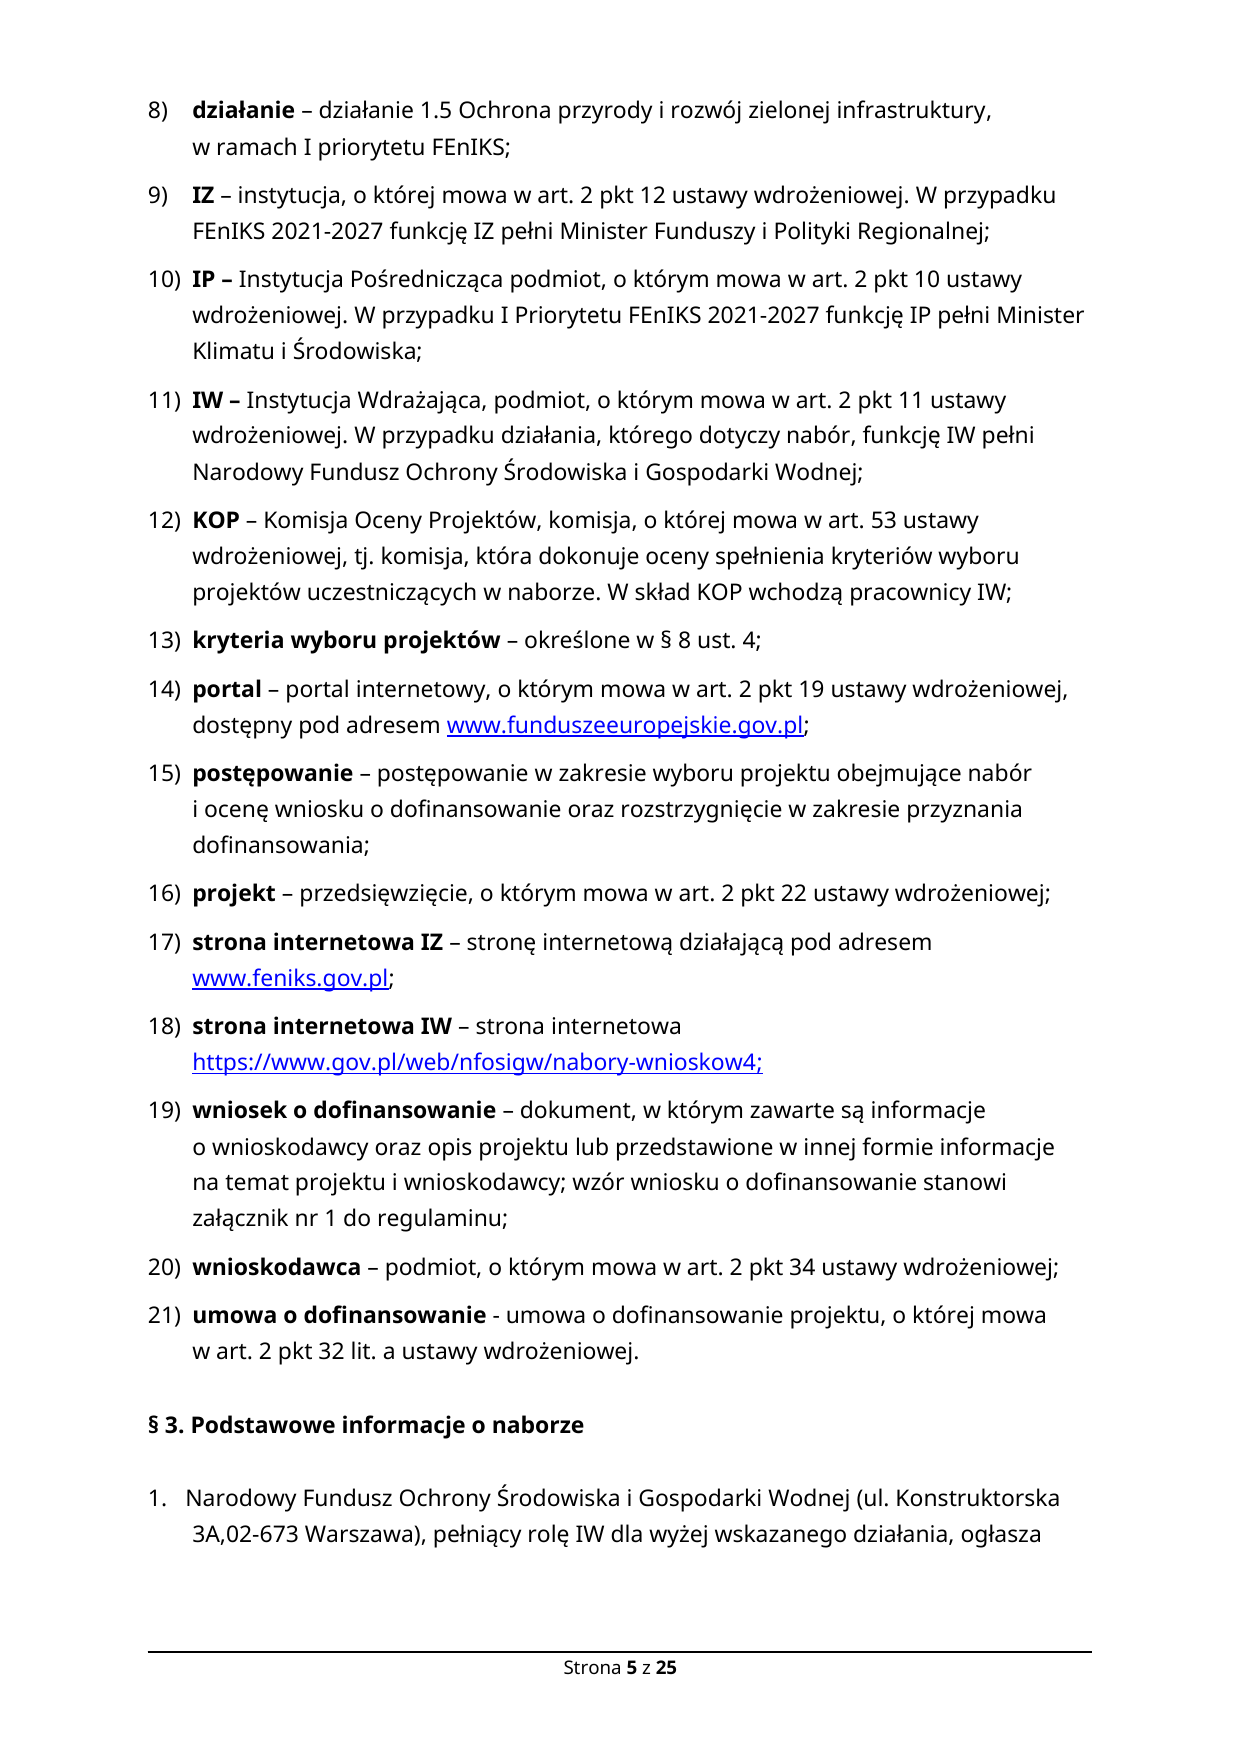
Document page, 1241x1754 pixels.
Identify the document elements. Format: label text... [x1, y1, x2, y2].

list wniosek o dofinansowanie – dokument, w którym zawarte są informacje o wnioskodawcy oraz opis projektu lub przedstawione w innej formie informacje na temat projektu i wnioskodawcy; wzór wniosku o dofinansowanie stanowi załącznik nr 1 do regulaminu; [148, 1094, 1092, 1233]
list portal – portal internetowy, o którym mowa w art. 2 pkt 19 ustawy wdrożeniowej, dostępny pod adresem www.funduszeeuropejskie.gov.pl; [148, 673, 1092, 740]
list umowa o dofinansowanie - umowa o dofinansowanie projektu, o której mowa w art. 2 pkt 32 lit. a ustawy wdrożeniowej. [148, 1299, 1092, 1366]
list kryteria wyboru projektów – określone w § 8 ust. 4; [148, 624, 1092, 655]
list IZ – instytucja, o której mowa w art. 2 pkt 12 ustawy wdrożeniowej. W przypadku FEnIKS 2021-2027 funkcję IZ pełni Minister Funduszy i Polityki Regionalnej; [148, 179, 1092, 246]
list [148, 1482, 1092, 1549]
list IW – Instytucja Wdrażająca, podmiot, o którym mowa w art. 2 pkt 11 ustawy wdrożeniowej. W przypadku działania, którego dotyczy nabór, funkcję IW pełni Narodowy Fundusz Ochrony Środowiska i Gospodarki Wodnej; [148, 383, 1092, 487]
list postępowanie – postępowanie w zakresie wyboru projektu obejmujące nabór i ocenę wniosku o dofinansowanie oraz rozstrzygnięcie w zakresie przyznania dofinansowania; [148, 757, 1092, 860]
list wnioskodawca – podmiot, o którym mowa w art. 2 pkt 34 ustawy wdrożeniowej; [148, 1251, 1092, 1282]
list działanie – działanie 1.5 Ochrona przyrody i rozwój zielonej infrastruktury, w ramach I priorytetu FEnIKS; [148, 94, 1092, 162]
list projekt – przedsięwzięcie, o którym mowa w art. 2 pkt 22 ustawy wdrożeniowej; [148, 877, 1092, 908]
list strona internetowa IW – strona internetowa https://www.gov.pl/web/nfosigw/nabory-wnioskow4; [148, 1010, 1092, 1077]
list strona internetowa IZ – stronę internetową działającą pod adresem www.feniks.gov.pl; [148, 926, 1092, 993]
list KOP – Komisja Oceny Projektów, komisja, o której mowa w art. 53 ustawy wdrożeniowej, tj. komisja, która dokonuje oceny spełnienia kryteriów wyboru projektów uczestniczących w naborze. W skład KOP wchodzą pracownicy IW; [148, 504, 1092, 607]
list IP – Instytucja Pośrednicząca podmiot, o którym mowa w art. 2 pkt 10 ustawy wdrożeniowej. W przypadku I Priorytetu FEnIKS 2021-2027 funkcję IP pełni Minister Klimatu i Środowiska; [148, 263, 1092, 366]
subtitle § 3. Podstawowe informacje o naborze [148, 1408, 1092, 1440]
